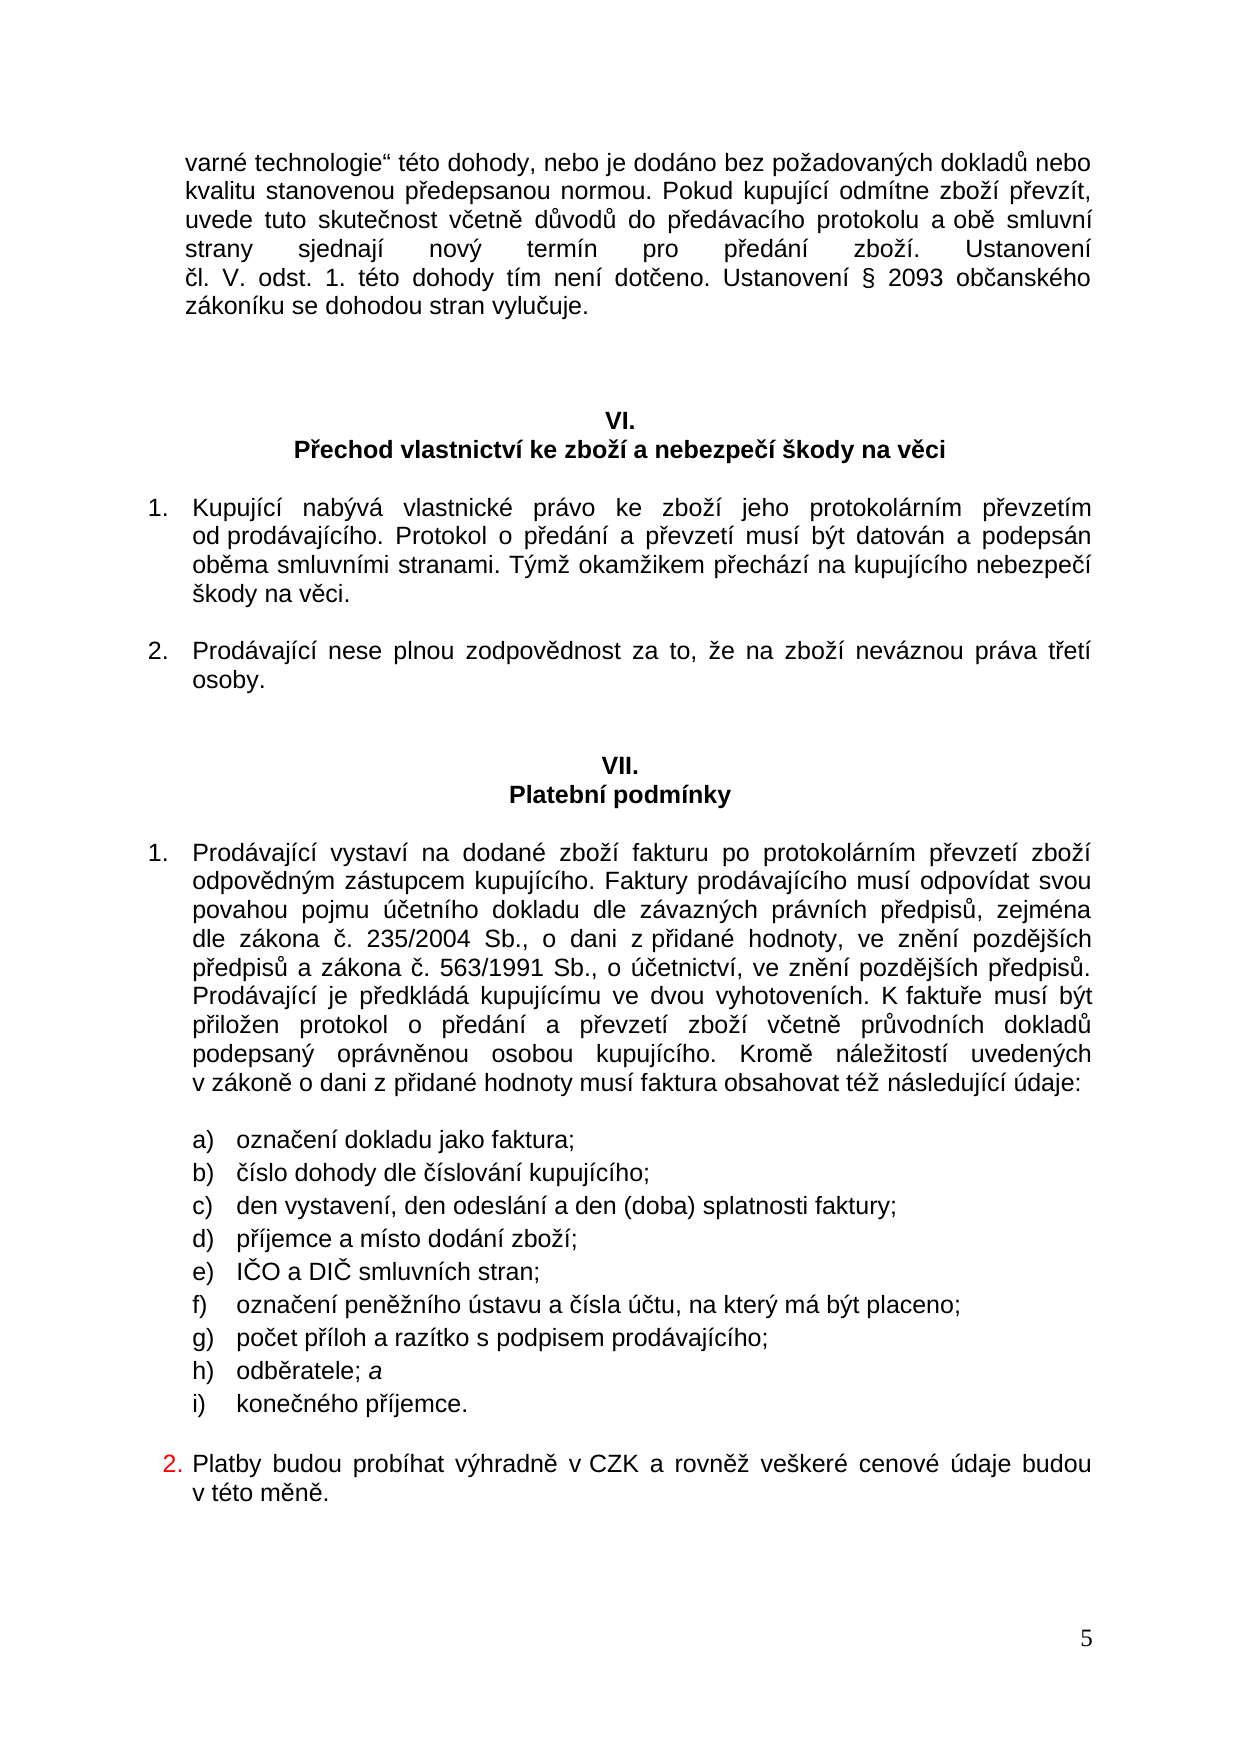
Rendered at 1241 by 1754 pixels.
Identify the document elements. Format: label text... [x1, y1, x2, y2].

text VI. [148, 406, 1093, 435]
list číslo dohody dle číslování kupujícího; [192, 1158, 1093, 1187]
list Prodávající vystaví na dodané zboží fakturu po protokolárním převzetí zboží odpovědným zástupcem kupujícího. Faktury prodávajícího musí odpovídat svou povahou pojmu účetního dokladu dle závazných právních předpisů, zejména dle zákona č. 235/2004 Sb., o dani z přidané hodnoty, ve znění pozdějších předpisů a zákona č. 563/1991 Sb., o účetnictví, ve znění pozdějších předpisů. Prodávající je předkládá kupujícímu ve dvou vyhotoveních. K faktuře musí být přiložen protokol o předání a převzetí zboží včetně průvodních dokladů podepsaný oprávněnou osobou kupujícího. Kromě náležitostí uvedených v zákoně o dani z přidané hodnoty musí faktura obsahovat též následující údaje: [148, 838, 1093, 1096]
list den vystavení, den odeslání a den (doba) splatnosti faktury; [192, 1191, 1093, 1220]
text Platební podmínky [148, 780, 1093, 809]
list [148, 148, 1093, 320]
list Prodávající nese plnou zodpovědnost za to, že na zboží neváznou práva třetí osoby. [148, 636, 1093, 694]
text Přechod vlastnictví ke zboží a nebezpečí škody na věci [148, 435, 1093, 464]
list Platby budou probíhat výhradně v CZK a rovněž veškeré cenové údaje budou v této měně. [162, 1449, 1093, 1507]
list konečného příjemce. [192, 1389, 1093, 1418]
list počet příloh a razítko s podpisem prodávajícího; [192, 1323, 1093, 1352]
list odběratele; a [192, 1356, 1093, 1385]
list označení peněžního ústavu a čísla účtu, na který má být placeno; [192, 1290, 1093, 1319]
list příjemce a místo dodání zboží; [192, 1224, 1093, 1253]
text VII. [148, 751, 1093, 780]
list označení dokladu jako faktura; [192, 1125, 1093, 1154]
list Kupující nabývá vlastnické právo ke zboží jeho protokolárním převzetím od prodávajícího. Protokol o předání a převzetí musí být datován a podepsán oběma smluvními stranami. Týmž okamžikem přechází na kupujícího nebezpečí škody na věci. [148, 493, 1093, 608]
list IČO a DIČ smluvních stran; [192, 1257, 1093, 1286]
